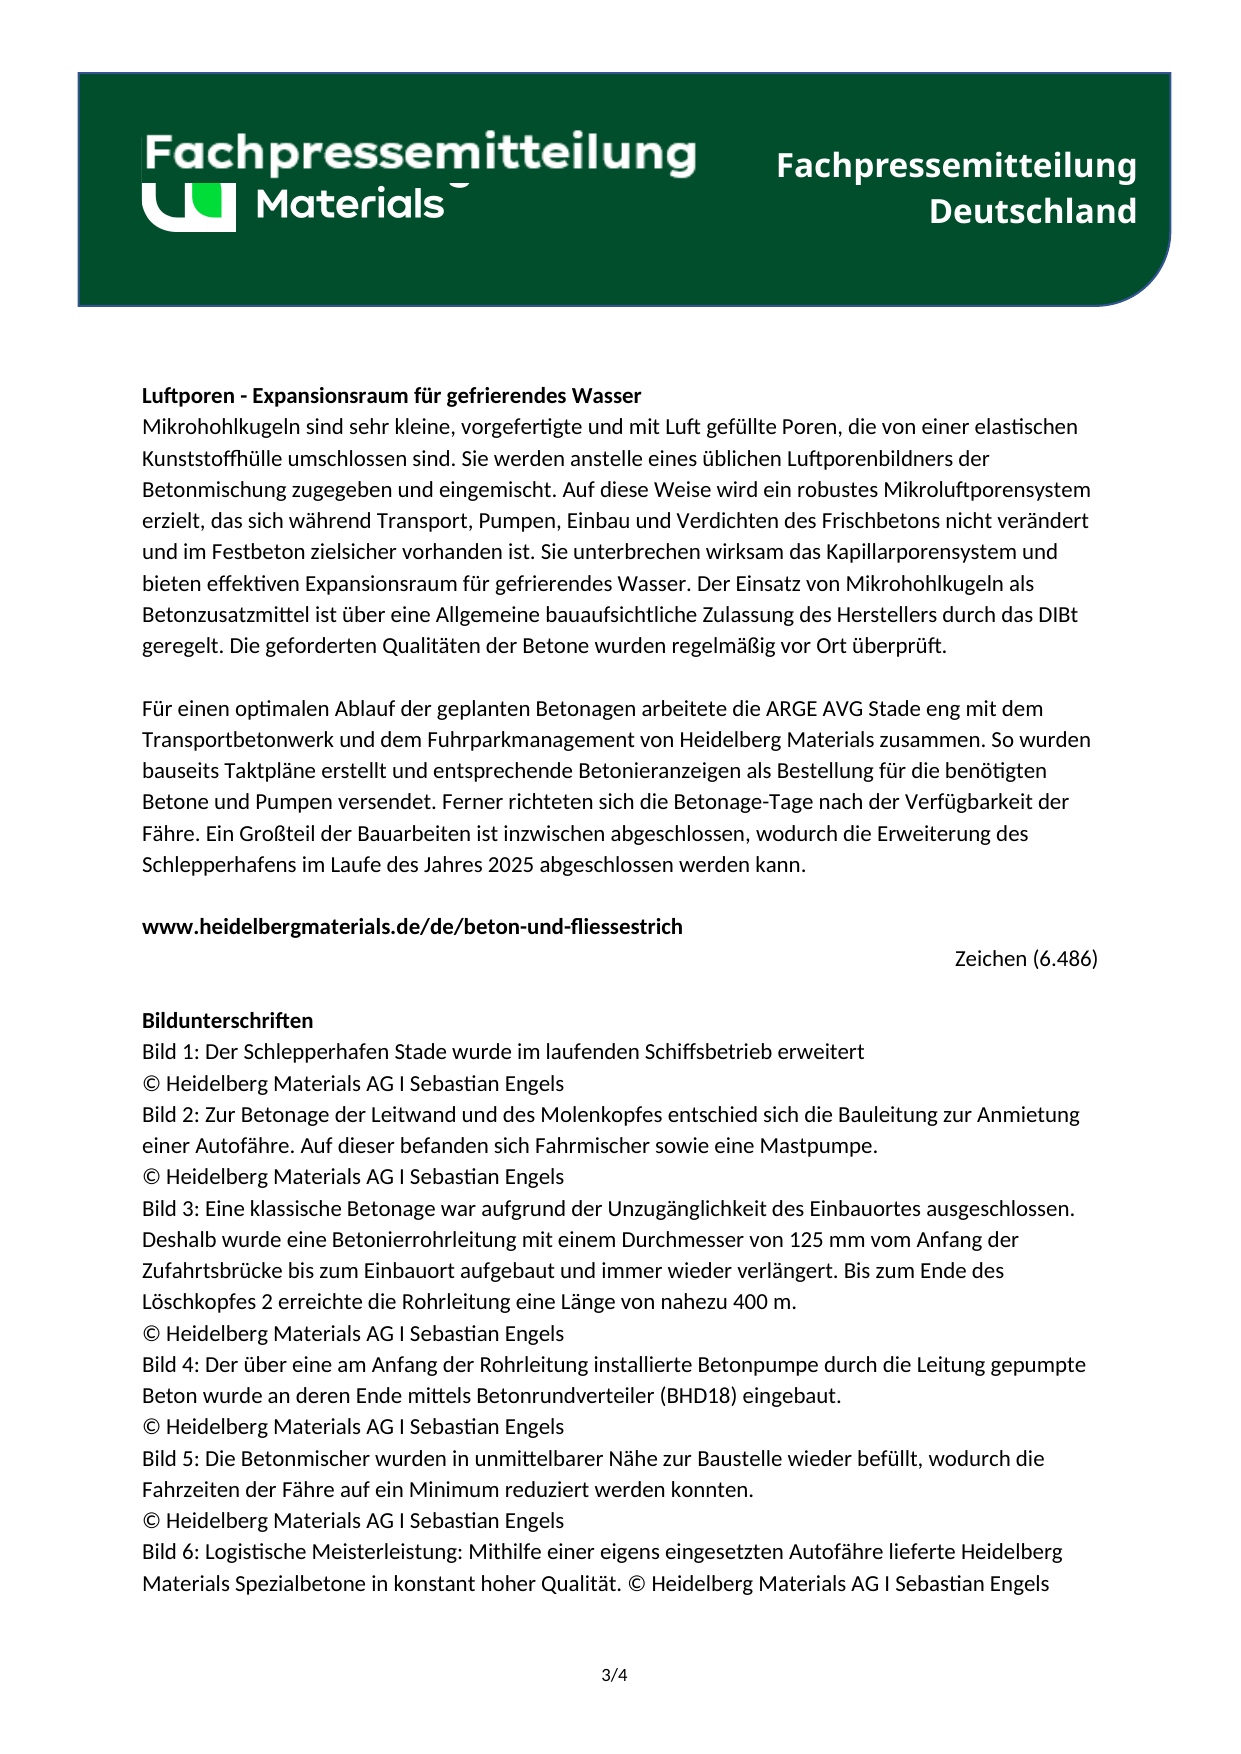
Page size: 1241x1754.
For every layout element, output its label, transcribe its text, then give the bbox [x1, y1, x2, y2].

text Für einen optimalen Ablauf der geplanten Betonagen arbeitete die ARGE AVG Stade eng mit dem Transportbetonwerk und dem Fuhrparkmanagement von Heidelberg Materials zusammen. So wurden bauseits Taktpläne erstellt und entsprechende Betonieranzeigen als Bestellung für die benötigten Betone und Pumpen versendet. Ferner richteten sich die Betonage-Tage nach der Verfügbarkeit der Fähre. Ein Großteil der Bauarbeiten ist inzwischen abgeschlossen, wodurch die Erweiterung des Schlepperhafens im Laufe des Jahres 2025 abgeschlossen werden kann. [142, 691, 1098, 878]
text Bild 5: Die Betonmischer wurden in unmittelbarer Nähe zur Baustelle wieder befüllt, wodurch die Fahrzeiten der Fähre auf ein Minimum reduziert werden konnten. [142, 1441, 1098, 1503]
text Luftporen - Expansionsraum für gefrierendes Wasser Mikrohohlkugeln sind sehr kleine, vorgefertigte und mit Luft gefüllte Poren, die von einer elastischen Kunststoffhülle umschlossen sind. Sie werden anstelle eines üblichen Luftporenbildners der Betonmischung zugegeben und eingemischt. Auf diese Weise wird ein robustes Mikroluftporensystem erzielt, das sich während Transport, Pumpen, Einbau und Verdichten des Frischbetons nicht verändert und im Festbeton zielsicher vorhanden ist. Sie unterbrechen wirksam das Kapillarporensystem und bieten effektiven Expansionsraum für gefrierendes Wasser. Der Einsatz von Mikrohohlkugeln als Betonzusatzmittel ist über eine Allgemeine bauaufsichtliche Zulassung des Herstellers durch das DIBt geregelt. Die geforderten Qualitäten der Betone wurden regelmäßig vor Ort überprüft. [142, 378, 1098, 659]
text www.heidelbergmaterials.de/de/beton-und-fliessestrich [142, 909, 1098, 941]
text Bild 2: Zur Betonage der Leitwand und des Molenkopfes entschied sich die Bauleitung zur Anmietung einer Autofähre. Auf dieser befanden sich Fahrmischer sowie eine Mastpumpe. © Heidelberg Materials AG I Sebastian Engels Bild 3: Eine klassische Betonage war aufgrund der Unzugänglichkeit des Einbauortes ausgeschlossen. Deshalb wurde eine Betonierrohrleitung mit einem Durchmesser von 125 mm vom Anfang der Zufahrtsbrücke bis zum Einbauort aufgebaut und immer wieder verlängert. Bis zum Ende des Löschkopfes 2 erreichte die Rohrleitung eine Länge von nahezu 400 m. © Heidelberg Materials AG I Sebastian Engels [142, 1097, 1098, 1347]
text © Heidelberg Materials AG I Sebastian Engels [142, 1503, 1098, 1534]
text Bild 6: Logistische Meisterleistung: Mithilfe einer eigens eingesetzten Autofähre lieferte Heidelberg Materials Spezialbetone in konstant hoher Qualität. © Heidelberg Materials AG I Sebastian Engels [142, 1534, 1098, 1597]
picture [141, 130, 705, 232]
text Bild 1: Der Schlepperhafen Stade wurde im laufenden Schiffsbetrieb erweitert © Heidelberg Materials AG I Sebastian Engels [142, 1034, 1098, 1097]
text Zeichen (6.486) [142, 941, 1098, 972]
text Bildunterschriften [142, 1003, 1098, 1034]
text Bild 4: Der über eine am Anfang der Rohrleitung installierte Betonpumpe durch die Leitung gepumpte Beton wurde an deren Ende mittels Betonrundverteiler (BHD18) eingebaut. © Heidelberg Materials AG I Sebastian Engels [142, 1347, 1098, 1441]
